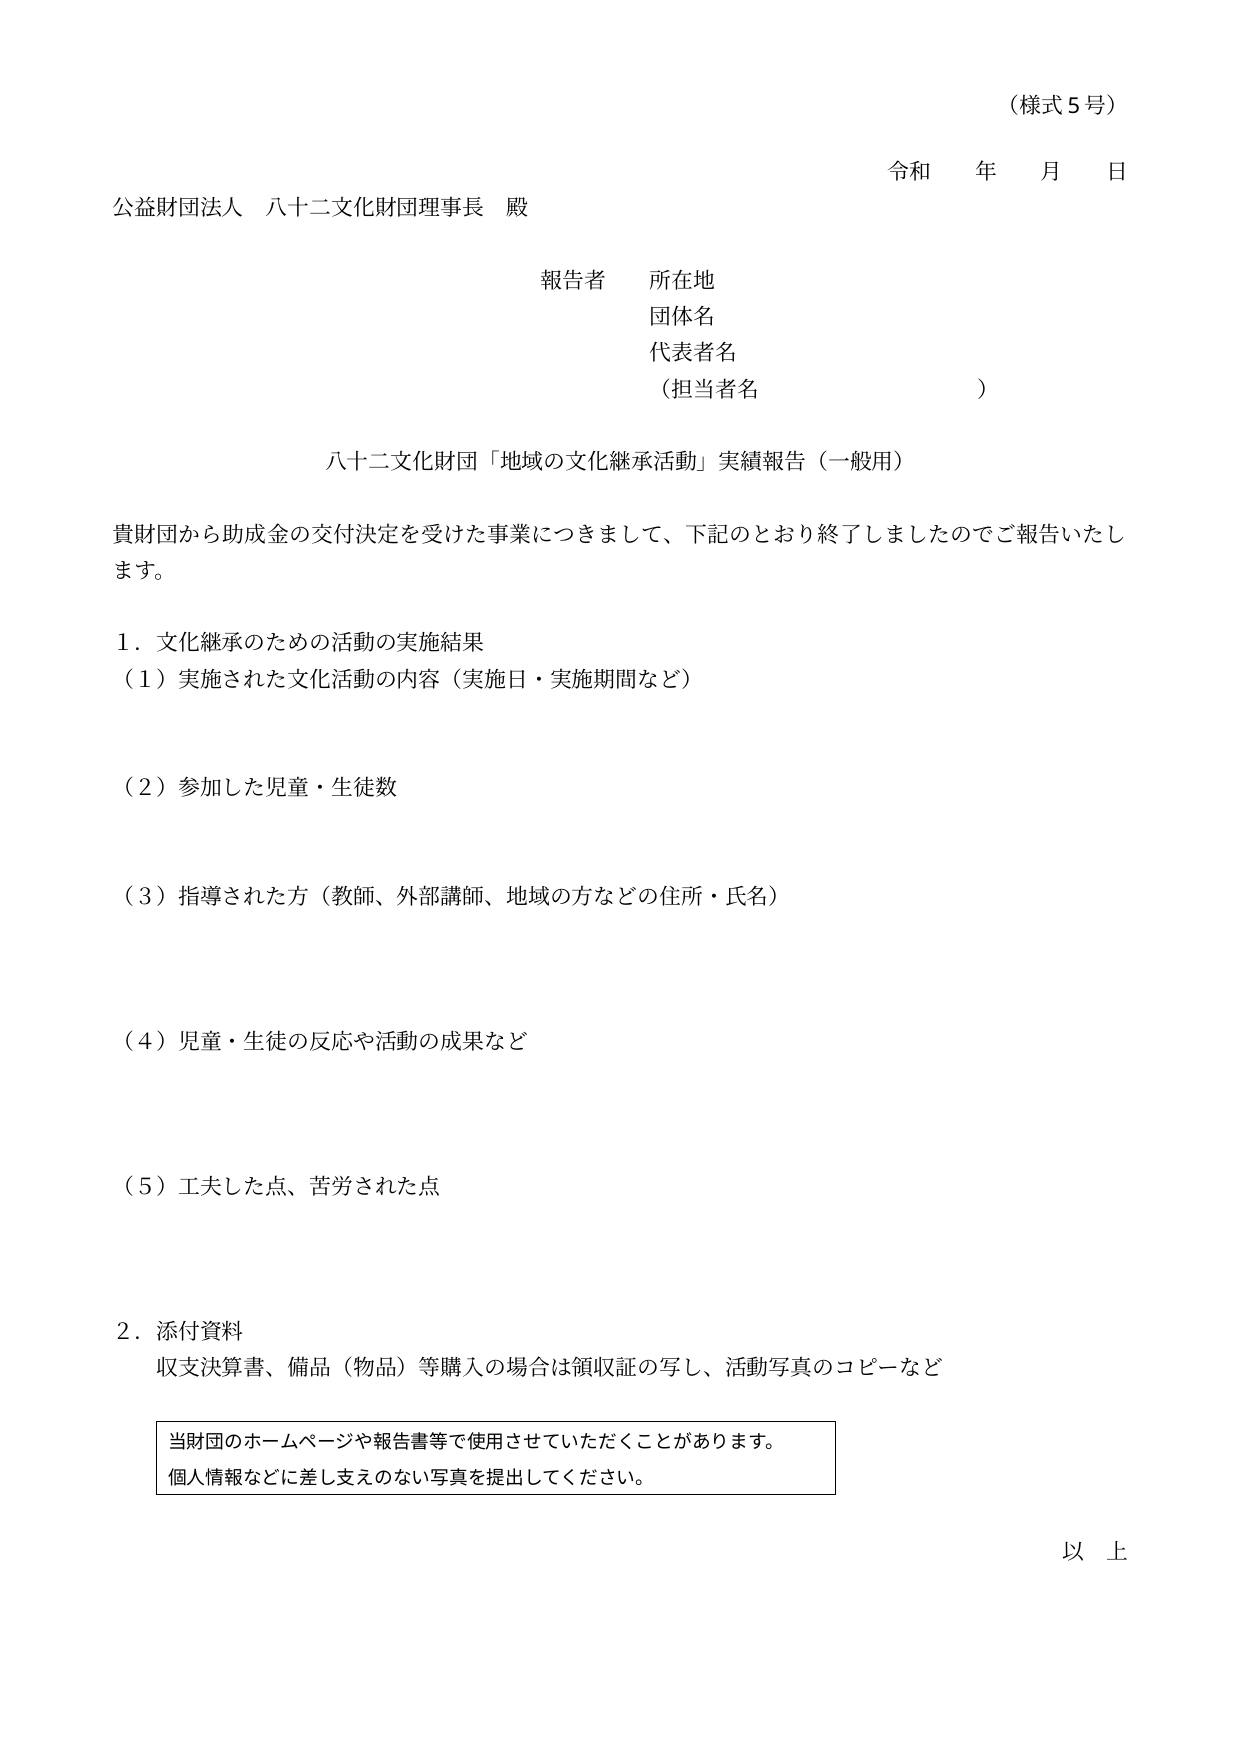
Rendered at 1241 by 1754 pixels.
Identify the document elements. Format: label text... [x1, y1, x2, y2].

text 収支決算書、備品（物品）等購入の場合は領収証の写し、活動写真のコピーなど [112, 1348, 1128, 1384]
text （１）実施された文化活動の内容（実施日・実施期間など） [112, 659, 1128, 696]
text １．文化継承のための活動の実施結果 [112, 623, 1128, 659]
text 令和 年 月 日 [112, 152, 1128, 188]
text 貴財団から助成金の交付決定を受けた事業につきまして、下記のとおり終了しましたのでご報告いたします。 [112, 514, 1128, 587]
text 団体名 [540, 297, 1128, 333]
text （３）指導された方（教師、外部講師、地域の方などの住所・氏名） [112, 877, 1128, 913]
text （５）工夫した点、苦労された点 [112, 1167, 1128, 1203]
text 以 上 [112, 1532, 1128, 1568]
text （４）児童・生徒の反応や活動の成果など [112, 1022, 1128, 1058]
text （２）参加した児童・生徒数 [112, 768, 1128, 804]
text （担当者名 ） [540, 369, 1128, 406]
text 代表者名 [540, 333, 1128, 369]
text 公益財団法人 八十二文化財団理事長 殿 [112, 188, 1128, 224]
table_header 当財団のホームページや報告書等で使用させていただくことがあります。 個人情報などに差し支えのない写真を提出してください。 [157, 1422, 835, 1494]
text 報告者 所在地 [540, 261, 1128, 297]
text 八十二文化財団「地域の文化継承活動」実績報告（一般用） [112, 442, 1128, 478]
text ２．添付資料 [112, 1312, 1128, 1348]
